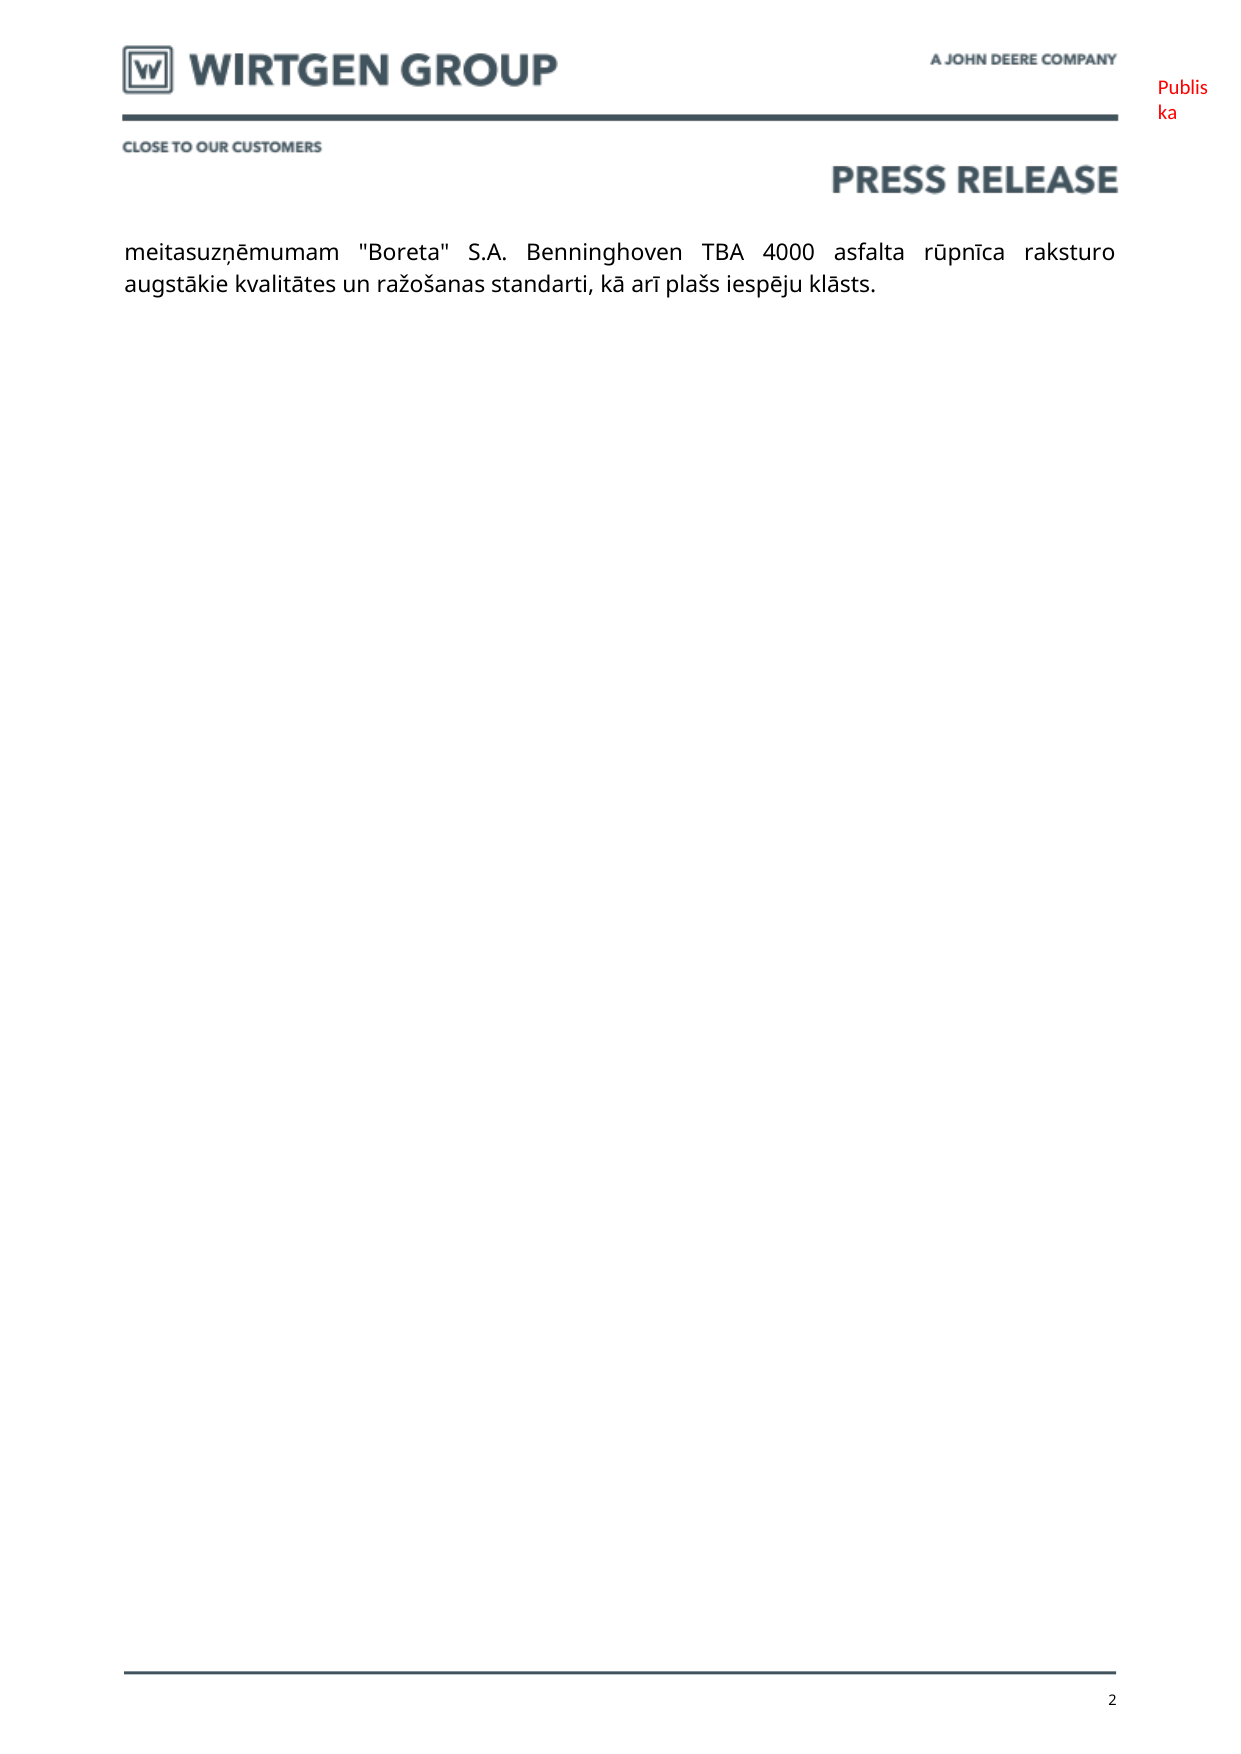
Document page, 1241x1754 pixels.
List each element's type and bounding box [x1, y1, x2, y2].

text [124, 236, 1116, 299]
